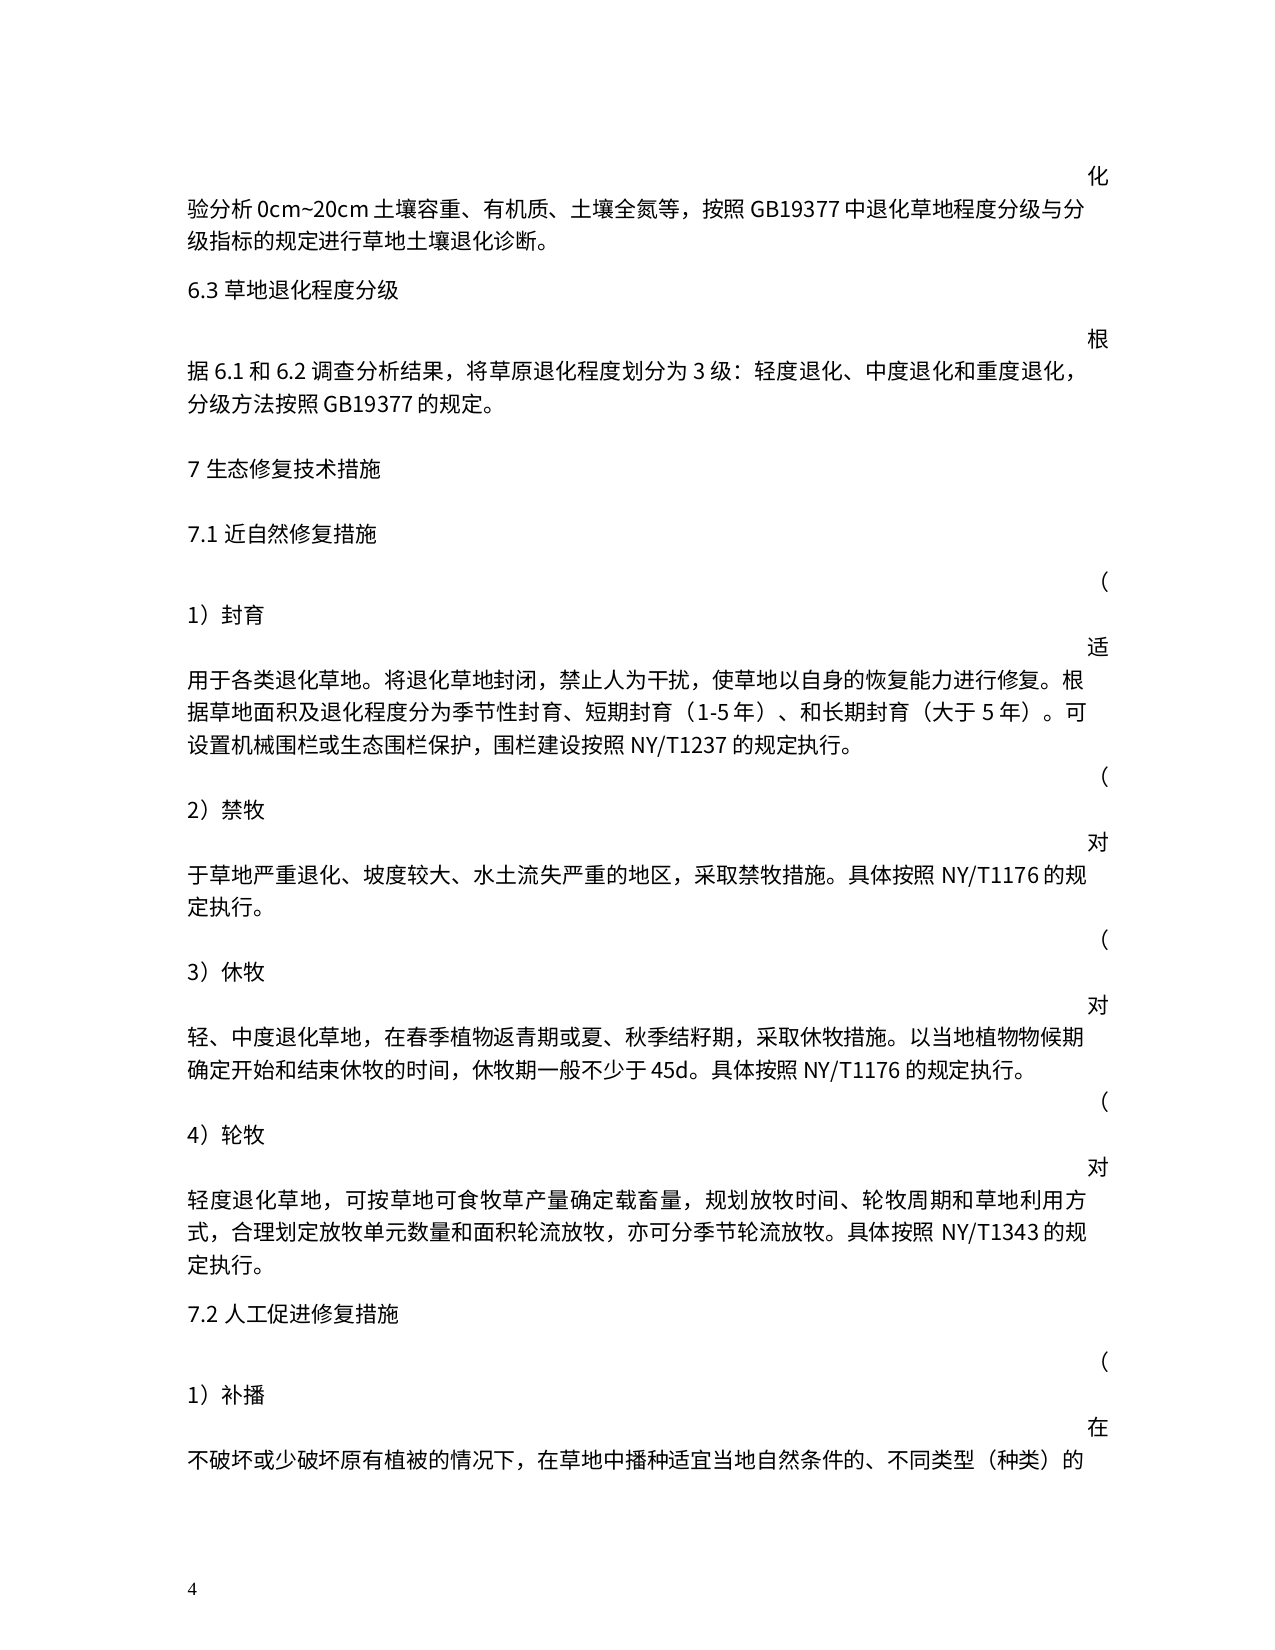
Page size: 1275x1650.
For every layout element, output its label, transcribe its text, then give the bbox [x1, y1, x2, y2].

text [187, 1410, 1087, 1475]
list 6.3 草地退化程度分级 [187, 272, 1087, 305]
text 对轻、中度退化草地，在春季植物返青期或夏、秋季结籽期，采取休牧措施。以当地植物物候期确定开始和结束休牧的时间，休牧期一般不少于45d。具体按照NY/T1176的规定执行。 [187, 987, 1087, 1085]
list 7 生态修复技术措施 [187, 451, 1087, 484]
text 对于草地严重退化、坡度较大、水土流失严重的地区，采取禁牧措施。具体按照NY/T1176的规定执行。 [187, 825, 1087, 922]
text （3）休牧 [187, 922, 1087, 987]
text 根据6.1和6.2调查分析结果，将草原退化程度划分为3级：轻度退化、中度退化和重度退化，分级方法按照GB19377的规定。 [187, 321, 1087, 419]
list 7.1 近自然修复措施 [187, 516, 1087, 549]
text （4）轮牧 [187, 1085, 1087, 1150]
text （1）封育 [187, 565, 1087, 630]
list 7.2 人工促进修复措施 [187, 1296, 1087, 1329]
text 化验分析0cm~20cm土壤容重、有机质、土壤全氮等，按照GB19377中退化草地程度分级与分级指标的规定进行草地土壤退化诊断。 [187, 159, 1087, 256]
text （2）禁牧 [187, 760, 1087, 825]
text 适用于各类退化草地。将退化草地封闭，禁止人为干扰，使草地以自身的恢复能力进行修复。根据草地面积及退化程度分为季节性封育、短期封育（1-5年）、和长期封育（大于5年）。可设置机械围栏或生态围栏保护，围栏建设按照 NY/T1237的规定执行。 [187, 630, 1087, 760]
text （1）补播 [187, 1345, 1087, 1410]
text 对轻度退化草地，可按草地可食牧草产量确定载畜量，规划放牧时间、轮牧周期和草地利用方式，合理划定放牧单元数量和面积轮流放牧，亦可分季节轮流放牧。具体按照 NY/T1343的规定执行。 [187, 1150, 1087, 1280]
